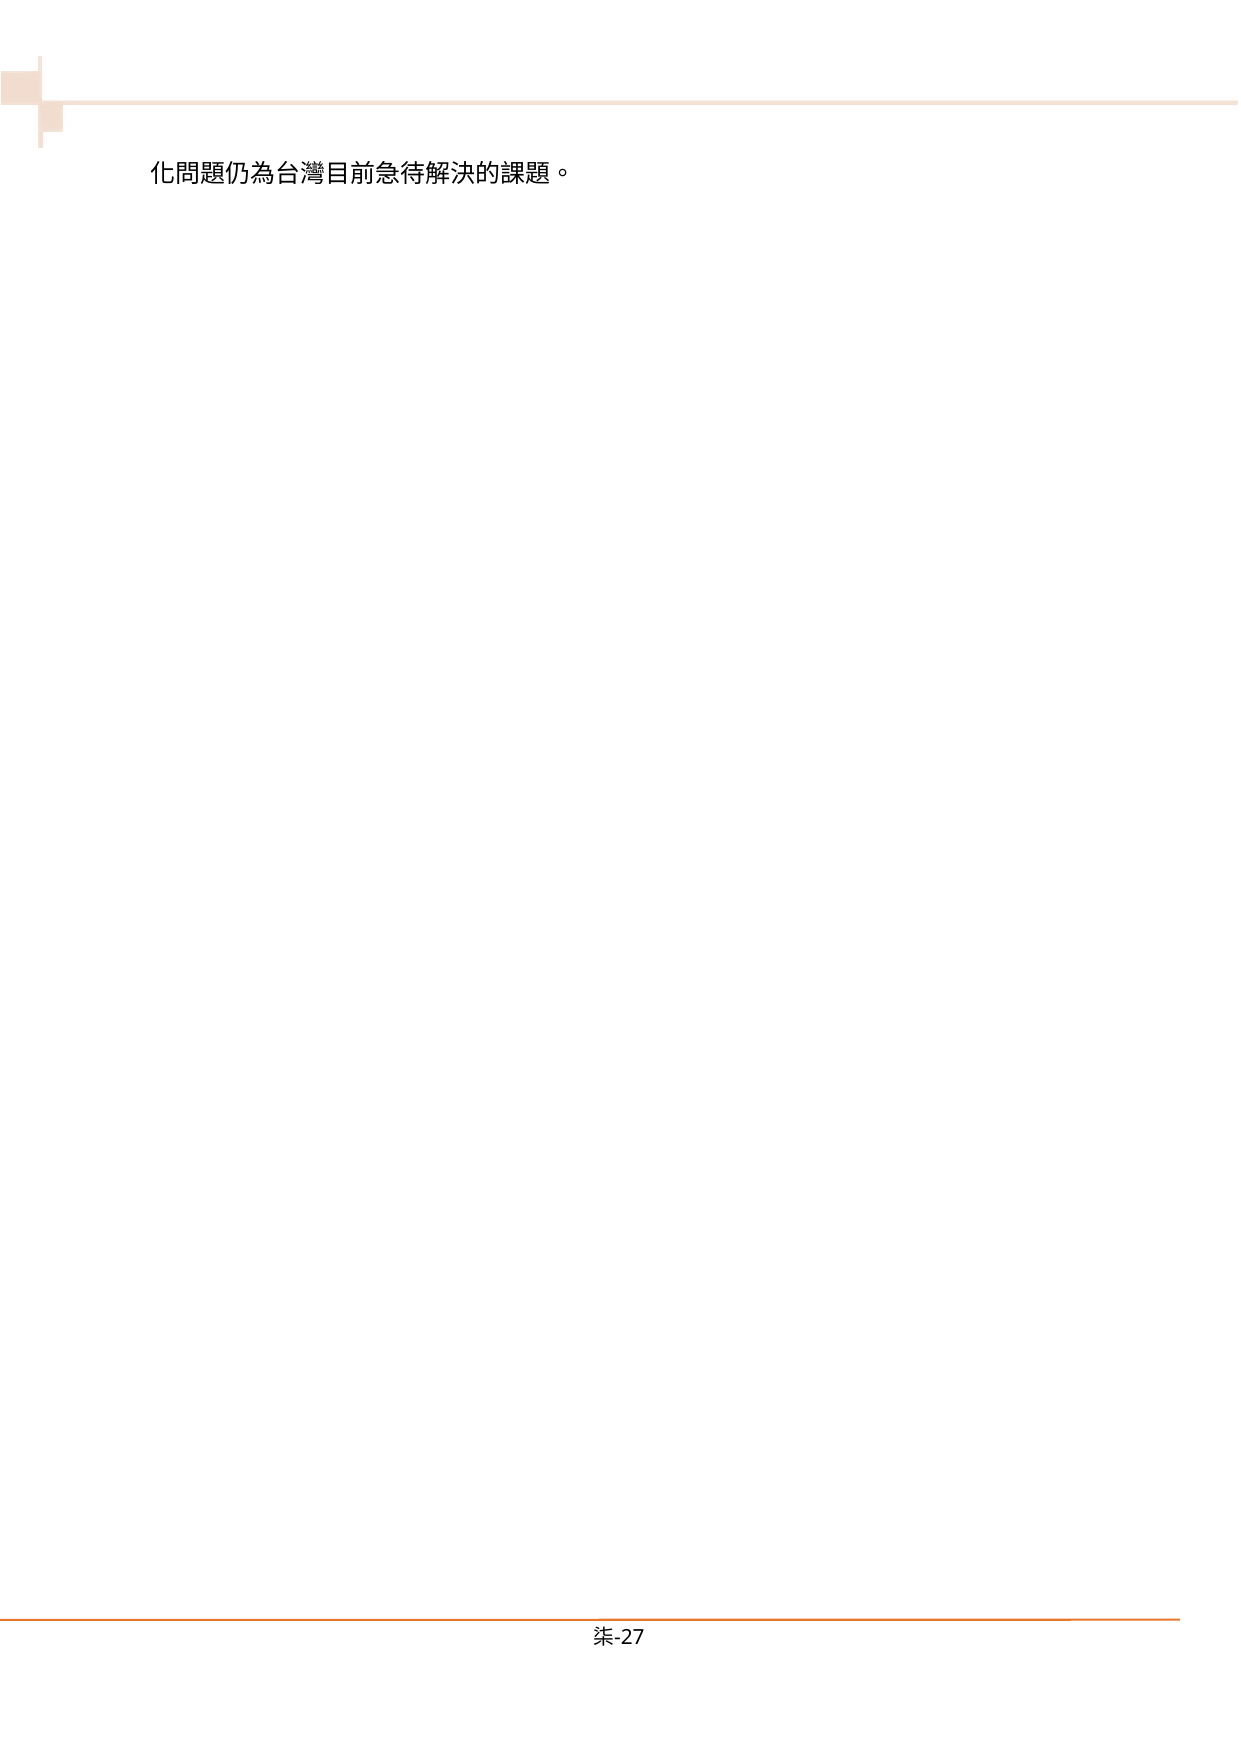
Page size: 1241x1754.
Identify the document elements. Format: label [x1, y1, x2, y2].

text [150, 154, 1087, 190]
